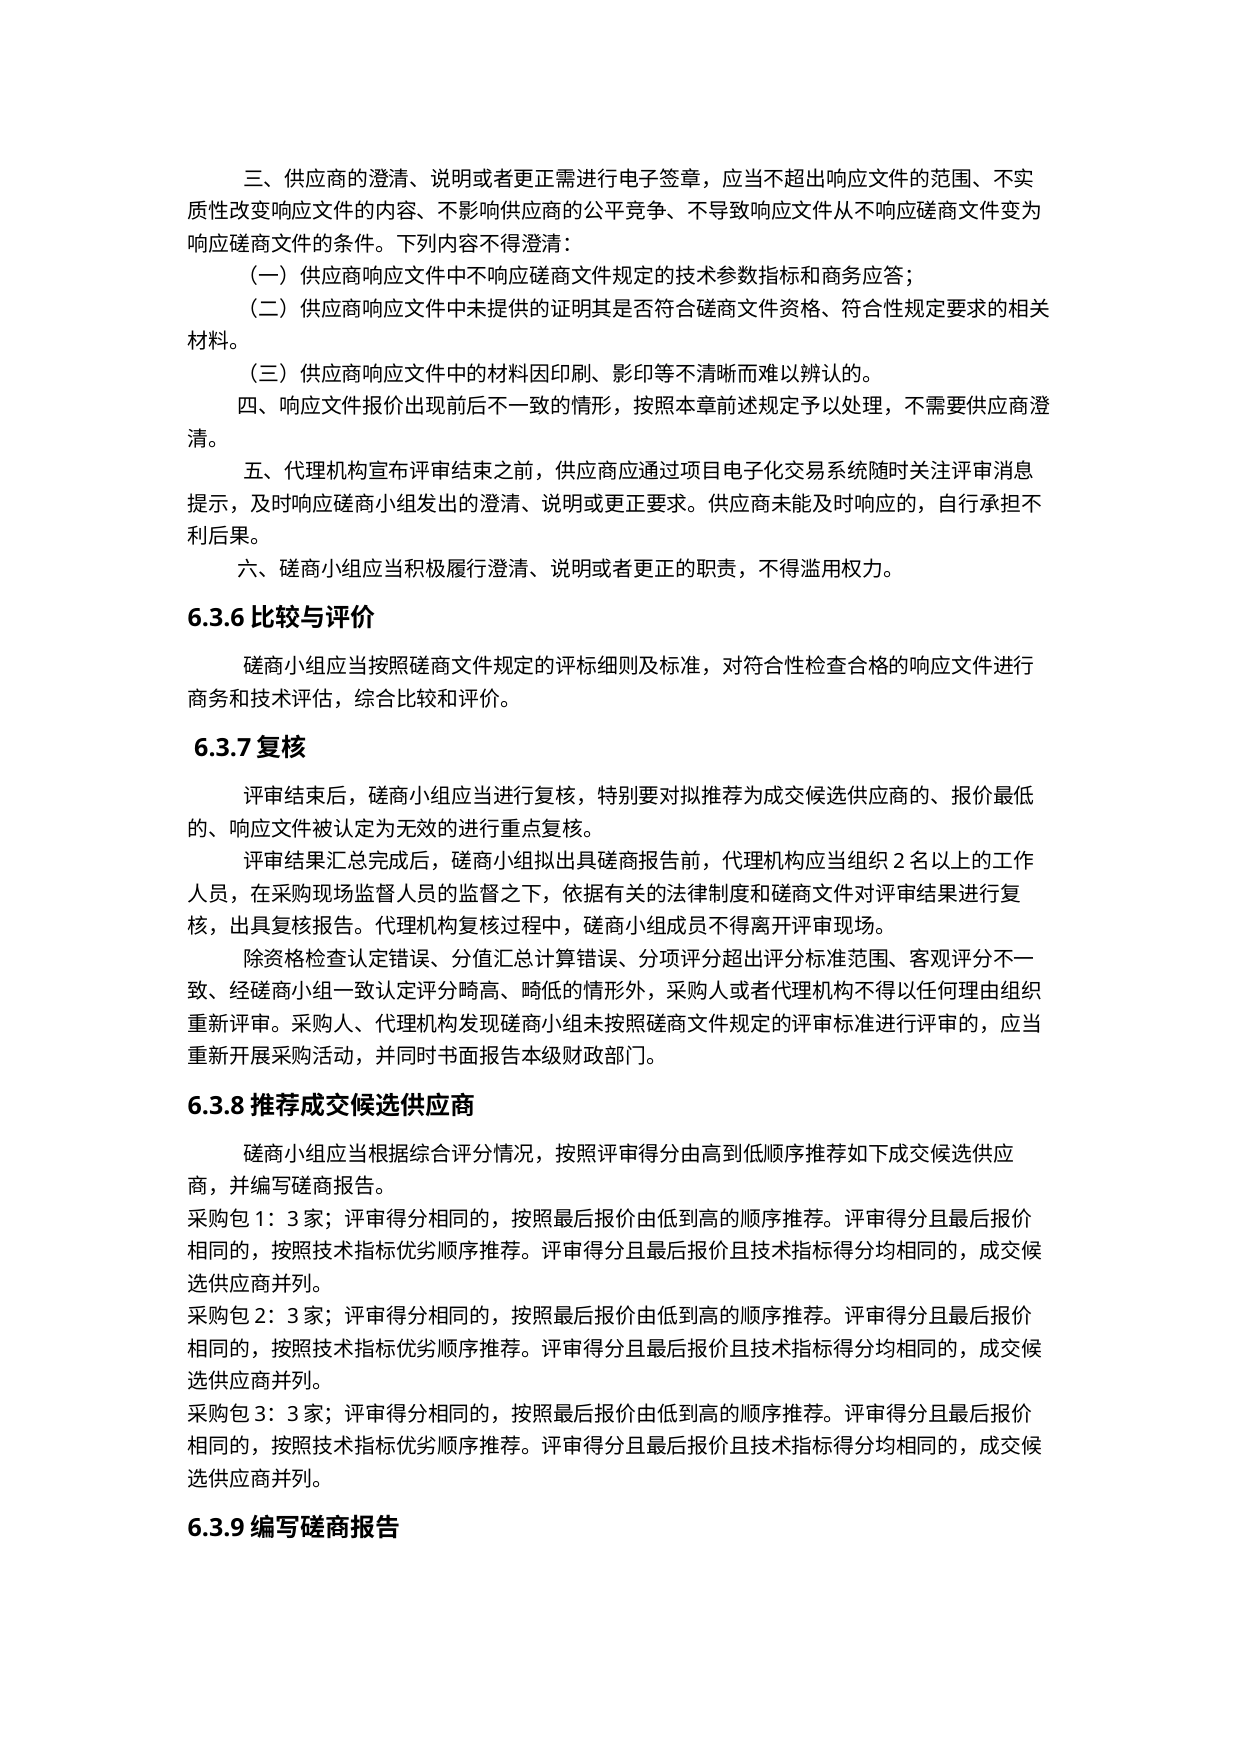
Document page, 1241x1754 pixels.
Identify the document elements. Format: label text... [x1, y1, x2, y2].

text 采购包2：3家；评审得分相同的，按照最后报价由低到高的顺序推荐。评审得分且最后报价相同的，按照技术指标优劣顺序推荐。评审得分且最后报价且技术指标得分均相同的，成交候选供应商并列。 [187, 1299, 1053, 1397]
text （一）供应商响应文件中不响应磋商文件规定的技术参数指标和商务应答； [187, 259, 1053, 292]
text 6.3.7复核 [187, 714, 1053, 779]
text 磋商小组应当根据综合评分情况，按照评审得分由高到低顺序推荐如下成交候选供应商，并编写磋商报告。 [187, 1137, 1053, 1202]
text 采购包1：3家；评审得分相同的，按照最后报价由低到高的顺序推荐。评审得分且最后报价相同的，按照技术指标优劣顺序推荐。评审得分且最后报价且技术指标得分均相同的，成交候选供应商并列。 [187, 1202, 1053, 1299]
text 6.3.6比较与评价 [187, 584, 1053, 649]
text 五、代理机构宣布评审结束之前，供应商应通过项目电子化交易系统随时关注评审消息提示，及时响应磋商小组发出的澄清、说明或更正要求。供应商未能及时响应的，自行承担不利后果。 [187, 454, 1053, 552]
text 6.3.8推荐成交候选供应商 [187, 1072, 1053, 1137]
text 三、供应商的澄清、说明或者更正需进行电子签章，应当不超出响应文件的范围、不实质性改变响应文件的内容、不影响供应商的公平竞争、不导致响应文件从不响应磋商文件变为响应磋商文件的条件。下列内容不得澄清： [187, 162, 1053, 259]
text （三）供应商响应文件中的材料因印刷、影印等不清晰而难以辨认的。 [187, 357, 1053, 389]
text 除资格检查认定错误、分值汇总计算错误、分项评分超出评分标准范围、客观评分不一致、经磋商小组一致认定评分畸高、畸低的情形外，采购人或者代理机构不得以任何理由组织重新评审。采购人、代理机构发现磋商小组未按照磋商文件规定的评审标准进行评审的，应当重新开展采购活动，并同时书面报告本级财政部门。 [187, 942, 1053, 1072]
text 评审结果汇总完成后，磋商小组拟出具磋商报告前，代理机构应当组织2名以上的工作人员，在采购现场监督人员的监督之下，依据有关的法律制度和磋商文件对评审结果进行复核，出具复核报告。代理机构复核过程中，磋商小组成员不得离开评审现场。 [187, 844, 1053, 942]
text 6.3.9编写磋商报告 [187, 1494, 1053, 1559]
text 磋商小组应当按照磋商文件规定的评标细则及标准，对符合性检查合格的响应文件进行商务和技术评估，综合比较和评价。 [187, 649, 1053, 714]
text 采购包3：3家；评审得分相同的，按照最后报价由低到高的顺序推荐。评审得分且最后报价相同的，按照技术指标优劣顺序推荐。评审得分且最后报价且技术指标得分均相同的，成交候选供应商并列。 [187, 1397, 1053, 1494]
text 六、磋商小组应当积极履行澄清、说明或者更正的职责，不得滥用权力。 [187, 552, 1053, 584]
text 评审结束后，磋商小组应当进行复核，特别要对拟推荐为成交候选供应商的、报价最低的、响应文件被认定为无效的进行重点复核。 [187, 779, 1053, 844]
text 四、响应文件报价出现前后不一致的情形，按照本章前述规定予以处理，不需要供应商澄清。 [187, 389, 1053, 454]
text （二）供应商响应文件中未提供的证明其是否符合磋商文件资格、符合性规定要求的相关材料。 [187, 292, 1053, 357]
